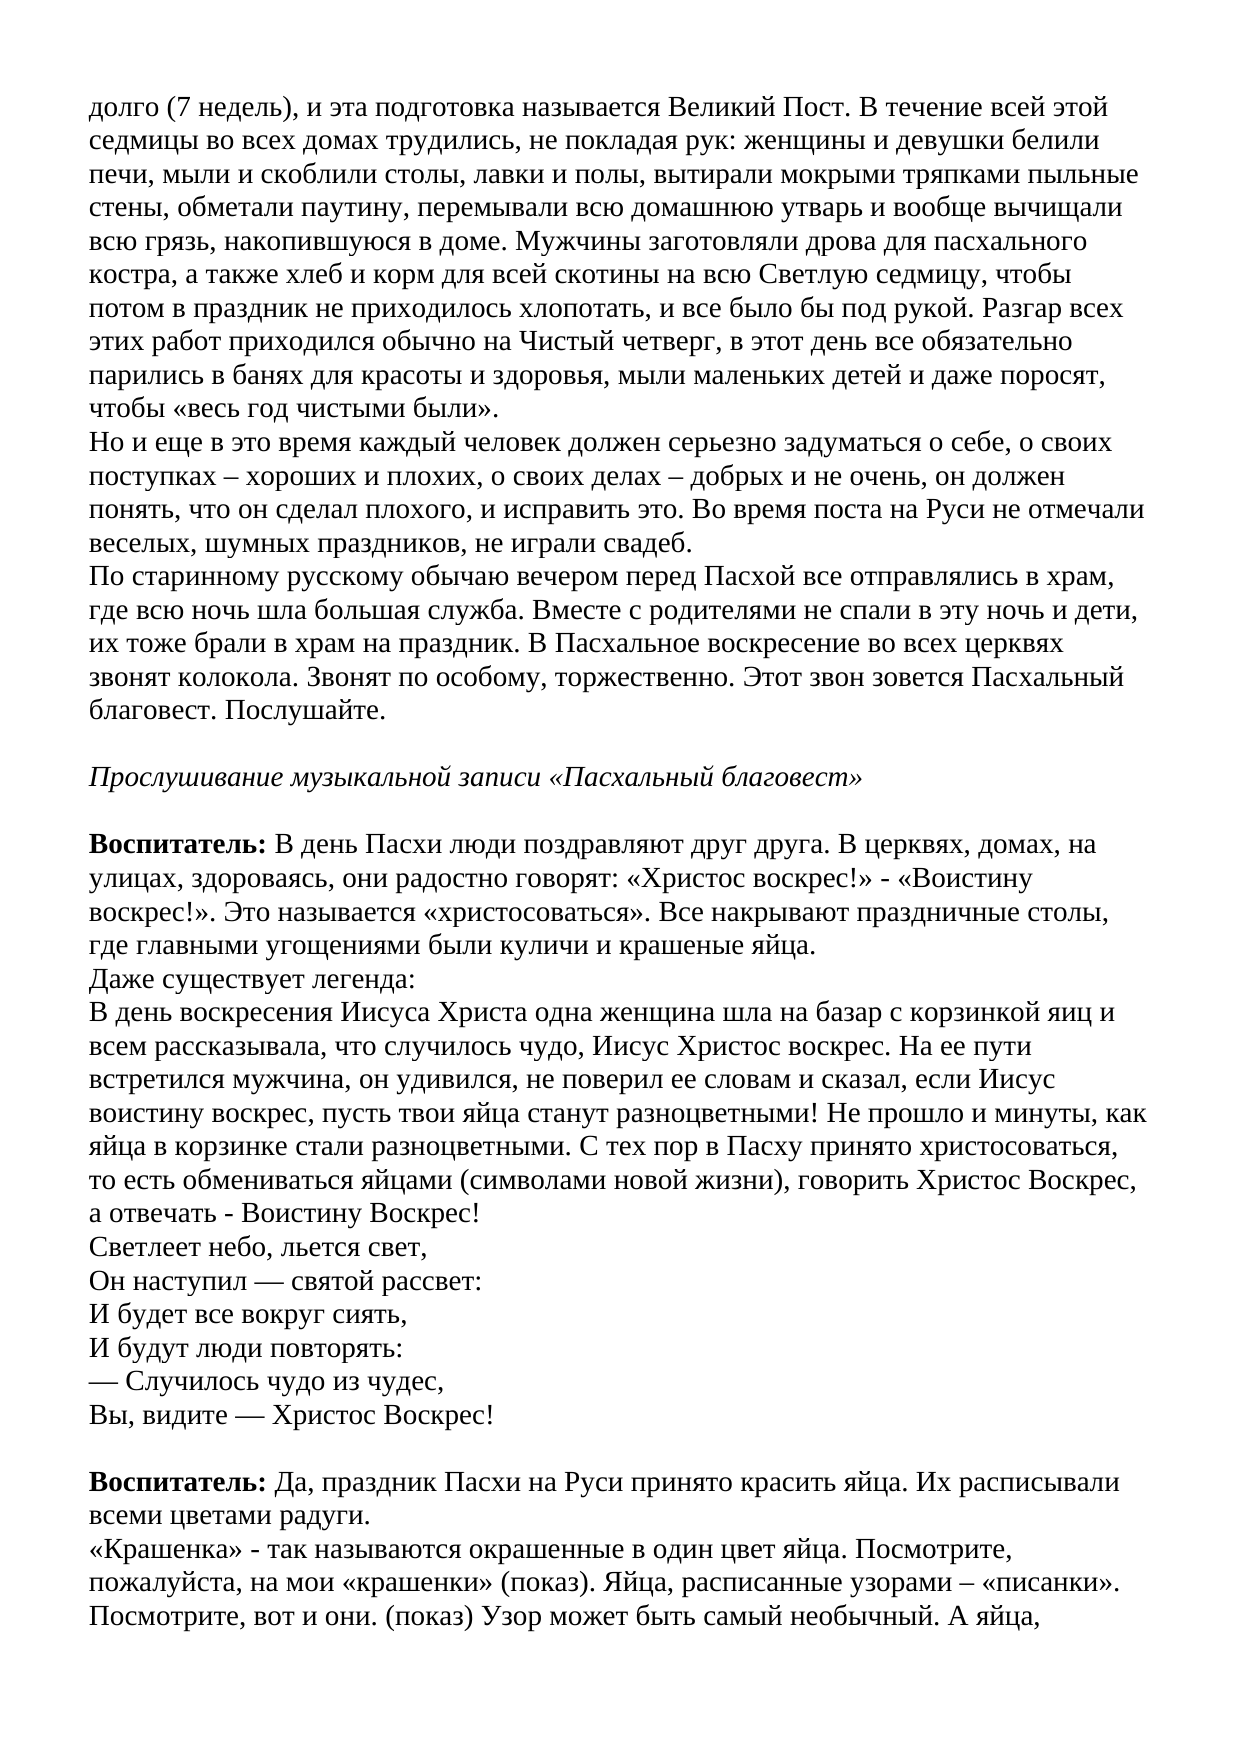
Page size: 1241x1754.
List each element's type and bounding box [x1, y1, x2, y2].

text [89, 89, 1152, 1632]
